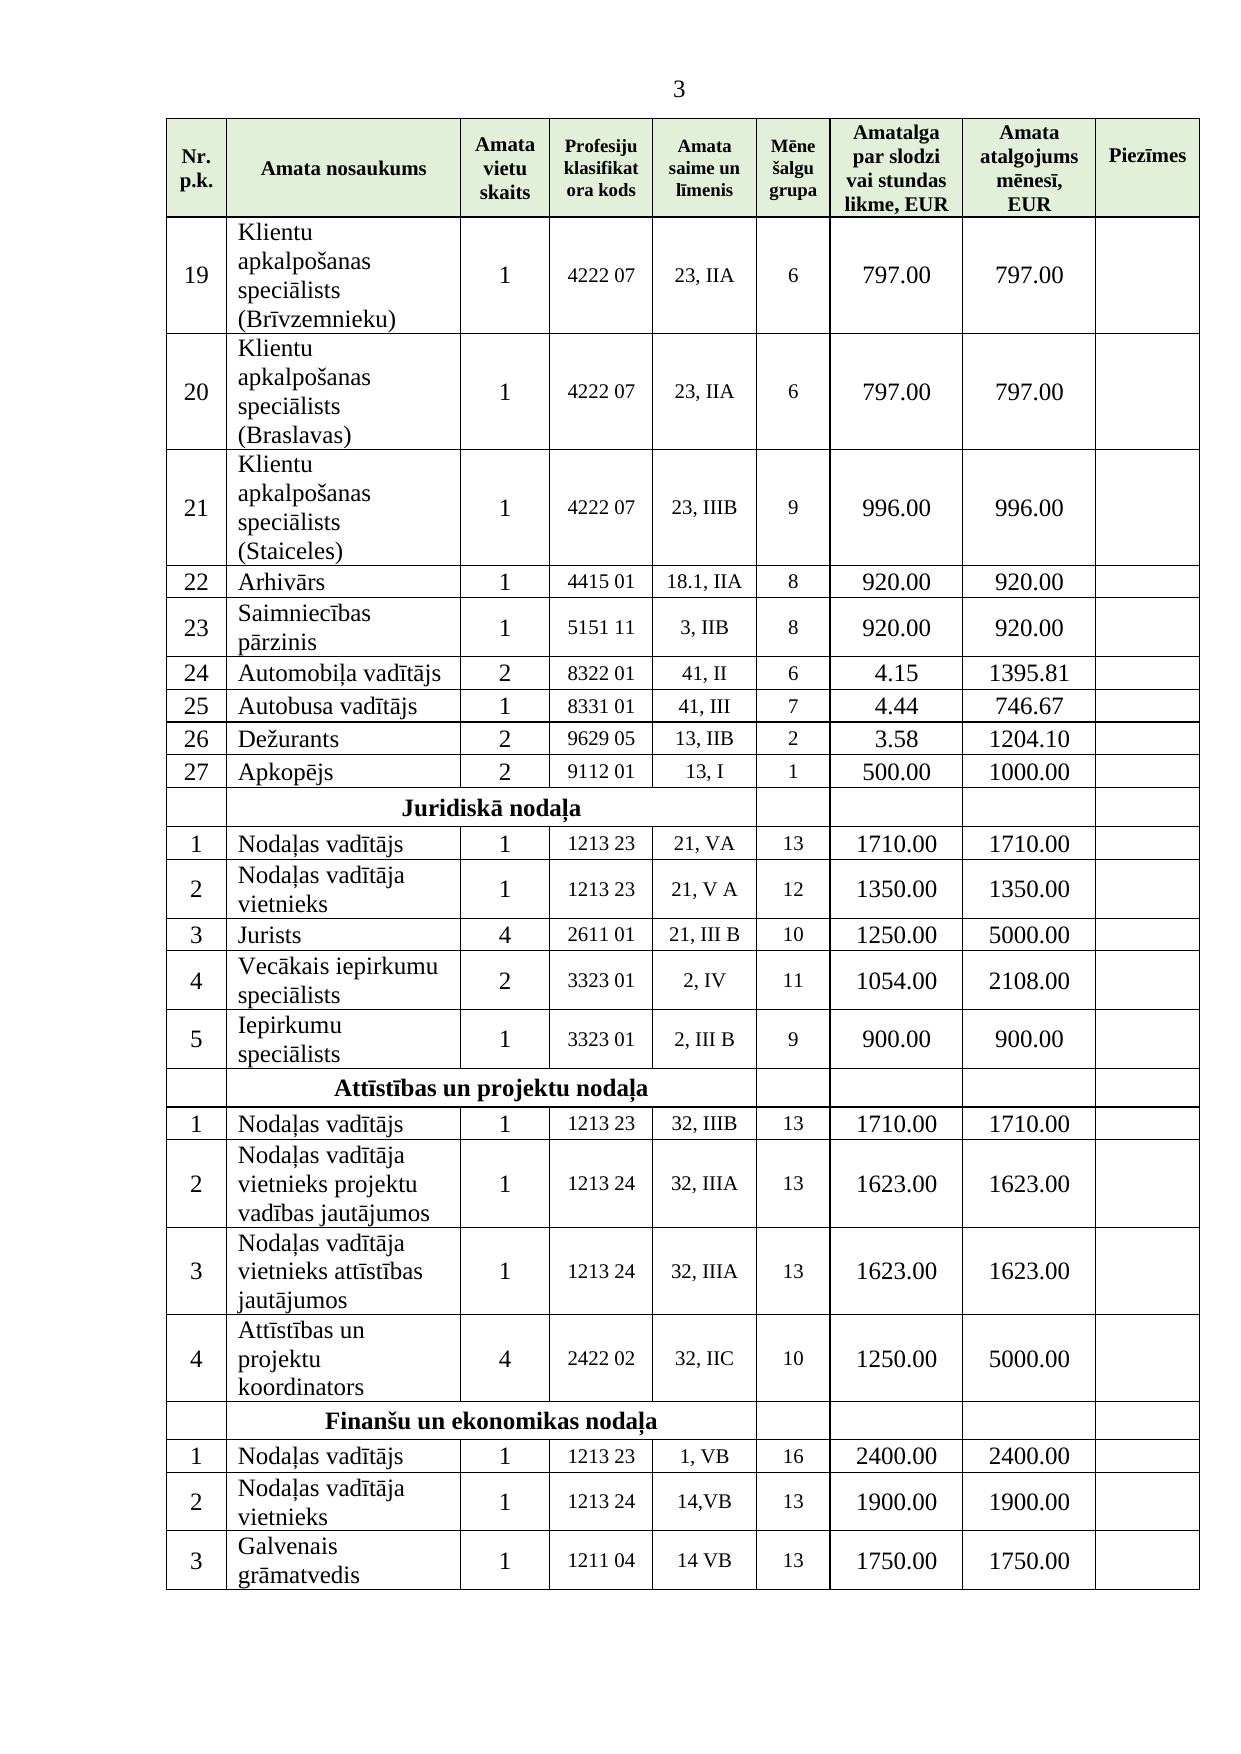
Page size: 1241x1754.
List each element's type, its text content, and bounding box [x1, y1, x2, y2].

table_cell [1096, 657, 1199, 689]
table_cell [963, 1402, 1095, 1439]
table_cell 13 [757, 1108, 829, 1139]
table_cell 1 [461, 860, 549, 917]
table_cell [1096, 450, 1199, 564]
table_header Mēnešalgu grupa [757, 119, 829, 216]
table_cell 1250.00 [831, 919, 962, 950]
table_cell 1000.00 [963, 755, 1095, 787]
table_cell [757, 1402, 829, 1439]
table_cell 32, IIIA [653, 1140, 756, 1227]
table_cell 1 [461, 827, 549, 859]
table_cell Jurists [227, 919, 460, 950]
table_cell [1096, 951, 1199, 1009]
table_cell 2611 01 [550, 919, 652, 950]
table_cell 9 [757, 450, 829, 564]
table_cell 4222 07 [550, 218, 652, 332]
table_cell 13 [757, 827, 829, 859]
table_cell 20 [167, 334, 226, 448]
table_cell [757, 1069, 829, 1106]
table_cell 13, I [653, 755, 756, 787]
table_cell 12 [757, 860, 829, 917]
table_cell 500.00 [831, 755, 962, 787]
table_cell Nodaļas vadītājs [227, 827, 460, 859]
table_cell 1710.00 [963, 1108, 1095, 1139]
table_cell 1395.81 [963, 657, 1095, 689]
table_cell 4 [167, 951, 226, 1009]
table_cell [1096, 1140, 1199, 1227]
table_cell 1213 24 [550, 1228, 652, 1314]
table_cell 797.00 [831, 218, 962, 332]
table_cell 7 [757, 690, 829, 721]
table_cell 1350.00 [963, 860, 1095, 917]
table_cell 1 [461, 1531, 549, 1589]
table_cell Autobusa vadītājs [227, 690, 460, 721]
table_cell 23, IIA [653, 218, 756, 332]
table_cell 2 [167, 1473, 226, 1530]
table_cell 1 [757, 755, 829, 787]
table_cell 3323 01 [550, 1010, 652, 1067]
table_cell 5 [167, 1010, 226, 1067]
table_cell 797.00 [963, 334, 1095, 448]
table_header Amata nosaukums [227, 119, 460, 216]
table_cell 2, III B [653, 1010, 756, 1067]
table_cell 1213 24 [550, 1473, 652, 1530]
table_cell 4 [461, 1315, 549, 1401]
table_cell 1 [461, 334, 549, 448]
table_cell [1096, 1010, 1199, 1067]
table_cell [1096, 1108, 1199, 1139]
table_cell 2422 02 [550, 1315, 652, 1401]
table_cell Arhivārs [227, 566, 460, 597]
table_cell 24 [167, 657, 226, 689]
table_cell Juridiskā nodaļa [227, 788, 756, 826]
table_cell Finanšu un ekonomikas nodaļa [227, 1402, 756, 1439]
table_cell 1 [461, 1010, 549, 1067]
table_cell 1623.00 [831, 1228, 962, 1314]
table_cell 2, IV [653, 951, 756, 1009]
table_cell 1, VB [653, 1440, 756, 1472]
table_cell 1 [461, 690, 549, 721]
table_cell 8331 01 [550, 690, 652, 721]
table_cell 1 [167, 827, 226, 859]
table_cell 10 [757, 919, 829, 950]
table_cell [1096, 1473, 1199, 1530]
table_cell 13 [757, 1228, 829, 1314]
table_cell 21, VA [653, 827, 756, 859]
table_cell Attīstības un projektu koordinators [227, 1315, 460, 1401]
table_cell Nodaļas vadītāja vietnieks attīstības jautājumos [227, 1228, 460, 1314]
table_cell 797.00 [831, 334, 962, 448]
table_cell [963, 1069, 1095, 1106]
table_cell 1710.00 [831, 827, 962, 859]
table_cell 1 [167, 1440, 226, 1472]
table_cell 1213 23 [550, 827, 652, 859]
table_cell 25 [167, 690, 226, 721]
table_cell 996.00 [831, 450, 962, 564]
table_cell [1096, 1531, 1199, 1589]
table_cell 920.00 [831, 566, 962, 597]
table_cell 1 [461, 598, 549, 656]
table_cell 32, IIIA [653, 1228, 756, 1314]
table_cell [167, 788, 226, 826]
table_cell 3 [167, 919, 226, 950]
table_cell [831, 788, 962, 826]
table_cell 1350.00 [831, 860, 962, 917]
table_cell [1096, 1228, 1199, 1314]
table_cell 16 [757, 1440, 829, 1472]
table_cell 5000.00 [963, 919, 1095, 950]
table_cell 3, IIB [653, 598, 756, 656]
table_cell 920.00 [963, 598, 1095, 656]
table_cell 900.00 [831, 1010, 962, 1067]
table_cell 22 [167, 566, 226, 597]
table_cell 2 [167, 1140, 226, 1227]
table_cell 1 [461, 1440, 549, 1472]
table_cell 5000.00 [963, 1315, 1095, 1401]
table_cell Klientu apkalpošanas speciālists (Braslavas) [227, 334, 460, 448]
table_cell Nodaļas vadītāja vietnieks projektu vadības jautājumos [227, 1140, 460, 1227]
table_header Piezīmes [1096, 119, 1199, 216]
table_cell 10 [757, 1315, 829, 1401]
table_cell Nodaļas vadītājs [227, 1440, 460, 1472]
table_header Amata saime un līmenis [653, 119, 756, 216]
table_cell [1096, 723, 1199, 754]
table_cell 13 [757, 1531, 829, 1589]
table_cell 2400.00 [831, 1440, 962, 1472]
table_cell [831, 1069, 962, 1106]
table_cell 1750.00 [963, 1531, 1095, 1589]
table_cell Vecākais iepirkumu speciālists [227, 951, 460, 1009]
table_cell 4 [461, 919, 549, 950]
table_cell [1096, 1069, 1199, 1106]
table_cell [1096, 690, 1199, 721]
table_cell 14 VB [653, 1531, 756, 1589]
table_cell 9629 05 [550, 723, 652, 754]
table_cell 797.00 [963, 218, 1095, 332]
table_cell 1213 24 [550, 1140, 652, 1227]
table_cell 4415 01 [550, 566, 652, 597]
table_cell 6 [757, 218, 829, 332]
table_cell 920.00 [831, 598, 962, 656]
table_cell 11 [757, 951, 829, 1009]
table_cell 4222 07 [550, 450, 652, 564]
table_cell [1096, 827, 1199, 859]
table_cell [831, 1402, 962, 1439]
table_cell 23 [167, 598, 226, 656]
table_cell [1096, 860, 1199, 917]
table_cell 41, III [653, 690, 756, 721]
table_cell 4222 07 [550, 334, 652, 448]
table_cell 32, IIC [653, 1315, 756, 1401]
table_header Profesiju klasifikatora kods [550, 119, 652, 216]
table_cell 996.00 [963, 450, 1095, 564]
table_cell [1096, 334, 1199, 448]
table_cell 2 [461, 951, 549, 1009]
table_cell 2 [757, 723, 829, 754]
table_cell 1250.00 [831, 1315, 962, 1401]
table_cell 1211 04 [550, 1531, 652, 1589]
table_cell Klientu apkalpošanas speciālists (Staiceles) [227, 450, 460, 564]
table_cell 2 [461, 755, 549, 787]
table_cell 2400.00 [963, 1440, 1095, 1472]
table_cell Galvenais grāmatvedis [227, 1531, 460, 1589]
table_cell Saimniecības pārzinis [227, 598, 460, 656]
table_cell [1096, 566, 1199, 597]
table_header Amata atalgojums mēnesī, EUR [963, 119, 1095, 216]
table_cell [1096, 1315, 1199, 1401]
table_cell 4 [167, 1315, 226, 1401]
table_cell 8 [757, 566, 829, 597]
table_cell 19 [167, 218, 226, 332]
table_cell 1 [461, 450, 549, 564]
table_cell 21, V A [653, 860, 756, 917]
table_cell 1 [167, 1108, 226, 1139]
table_cell 1623.00 [831, 1140, 962, 1227]
table_cell Dežurants [227, 723, 460, 754]
table_cell 3 [167, 1531, 226, 1589]
table_cell Nodaļas vadītāja vietnieks [227, 1473, 460, 1530]
table_cell 3323 01 [550, 951, 652, 1009]
table_cell Apkopējs [227, 755, 460, 787]
table_cell 4.44 [831, 690, 962, 721]
table_cell [963, 788, 1095, 826]
table_cell 26 [167, 723, 226, 754]
table_cell 2 [461, 723, 549, 754]
table_cell 1900.00 [963, 1473, 1095, 1530]
table_cell 1900.00 [831, 1473, 962, 1530]
table_cell 21 [167, 450, 226, 564]
table_cell 9 [757, 1010, 829, 1067]
table_cell 3 [167, 1228, 226, 1314]
table_cell 1750.00 [831, 1531, 962, 1589]
table_cell 1 [461, 1473, 549, 1530]
table_cell 9112 01 [550, 755, 652, 787]
table_cell 32, IIIB [653, 1108, 756, 1139]
table_cell 1623.00 [963, 1140, 1095, 1227]
table_cell 41, II [653, 657, 756, 689]
table_cell 920.00 [963, 566, 1095, 597]
table_cell 13 [757, 1473, 829, 1530]
table_cell 1 [461, 566, 549, 597]
table_cell Attīstības un projektu nodaļa [227, 1069, 756, 1106]
table_cell 746.67 [963, 690, 1095, 721]
table_cell 2 [461, 657, 549, 689]
table_cell Iepirkumu speciālists [227, 1010, 460, 1067]
table_cell 8322 01 [550, 657, 652, 689]
table_cell 6 [757, 334, 829, 448]
table_cell 8 [757, 598, 829, 656]
table_cell Nodaļas vadītāja vietnieks [227, 860, 460, 917]
table_cell 4.15 [831, 657, 962, 689]
table_cell 1213 23 [550, 860, 652, 917]
table_cell [1096, 1440, 1199, 1472]
table_cell [1096, 755, 1199, 787]
table_cell [1096, 598, 1199, 656]
table_cell [1096, 218, 1199, 332]
table_cell 900.00 [963, 1010, 1095, 1067]
table_cell 1 [461, 1228, 549, 1314]
table_cell 13 [757, 1140, 829, 1227]
table_cell 21, III B [653, 919, 756, 950]
table_cell 2108.00 [963, 951, 1095, 1009]
table_cell 1 [461, 1108, 549, 1139]
table_header Amata vietu skaits [461, 119, 549, 216]
table_cell [757, 788, 829, 826]
table_cell 1204.10 [963, 723, 1095, 754]
table_cell 13, IIB [653, 723, 756, 754]
table_cell [1096, 788, 1199, 826]
table_cell 1623.00 [963, 1228, 1095, 1314]
table_cell 1710.00 [831, 1108, 962, 1139]
table_cell 6 [757, 657, 829, 689]
table_cell 1 [461, 218, 549, 332]
table_cell 18.1, IIA [653, 566, 756, 597]
table_cell Klientu apkalpošanas speciālists (Brīvzemnieku) [227, 218, 460, 332]
table_cell 1213 23 [550, 1440, 652, 1472]
table_cell 23, IIIB [653, 450, 756, 564]
table_cell [1096, 1402, 1199, 1439]
table_cell 1054.00 [831, 951, 962, 1009]
table_cell 23, IIA [653, 334, 756, 448]
table_cell 1 [461, 1140, 549, 1227]
table_cell Nodaļas vadītājs [227, 1108, 460, 1139]
table_cell Automobiļa vadītājs [227, 657, 460, 689]
table_cell 2 [167, 860, 226, 917]
table_cell 3.58 [831, 723, 962, 754]
table_cell [167, 1069, 226, 1106]
table_cell 5151 11 [550, 598, 652, 656]
table_cell 1213 23 [550, 1108, 652, 1139]
table_cell 27 [167, 755, 226, 787]
table_header Amatalga par slodzi vai stundas likme, EUR [831, 119, 962, 216]
table_cell [1096, 919, 1199, 950]
table_header Nr. p.k. [167, 119, 226, 216]
table_cell 1710.00 [963, 827, 1095, 859]
table_cell 14,VB [653, 1473, 756, 1530]
table_cell [167, 1402, 226, 1439]
